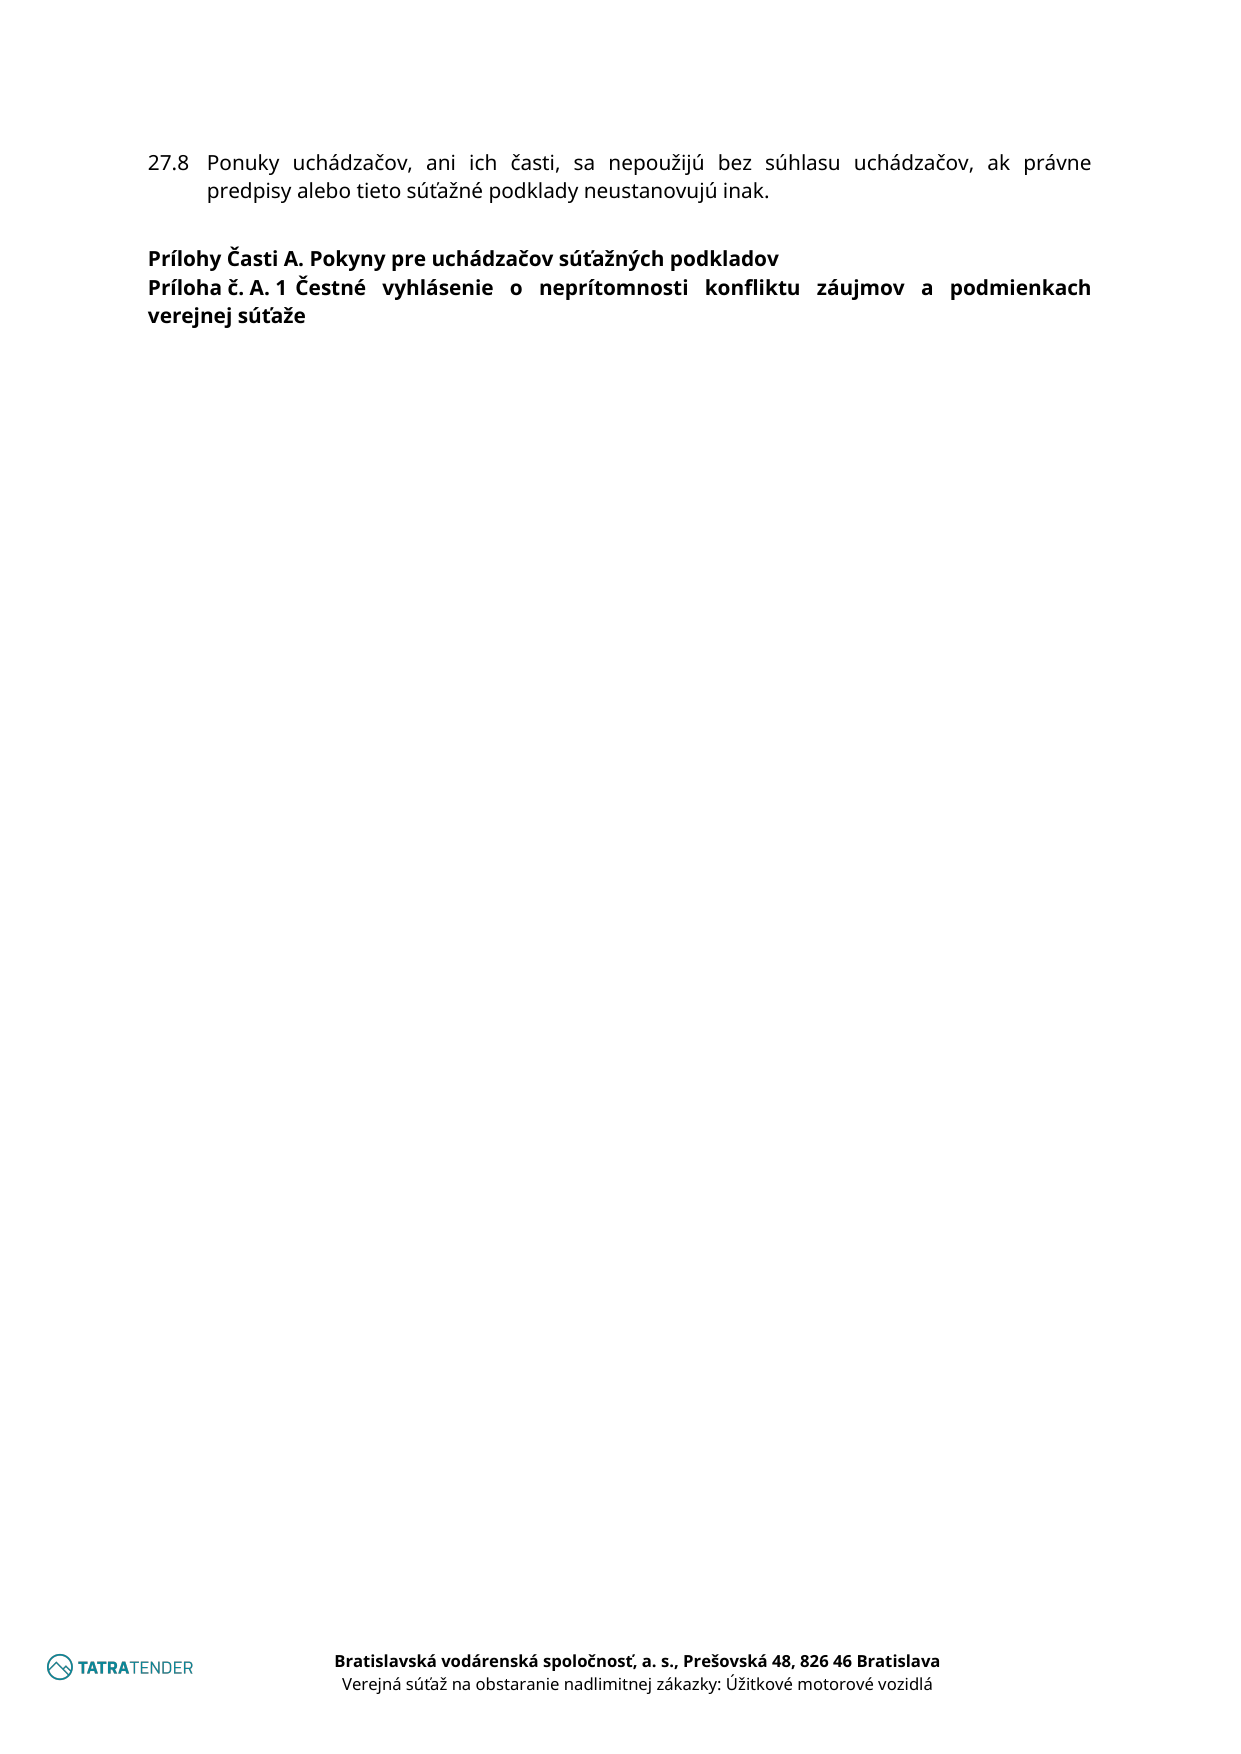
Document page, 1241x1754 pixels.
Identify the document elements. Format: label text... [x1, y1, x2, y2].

text Prílohy Časti A. Pokyny pre uchádzačov súťažných podkladov [148, 244, 1093, 273]
text Príloha č. A. 1 Čestné vyhlásenie o neprítomnosti konfliktu záujmov a podmienkach verejnej súťaže [148, 273, 1093, 329]
subtitle Ponuky uchádzačov, ani ich časti, sa nepoužijú bez súhlasu uchádzačov, ak právne predpisy alebo tieto súťažné podklady neustanovujú inak. [148, 148, 1093, 204]
picture [44, 1641, 205, 1690]
